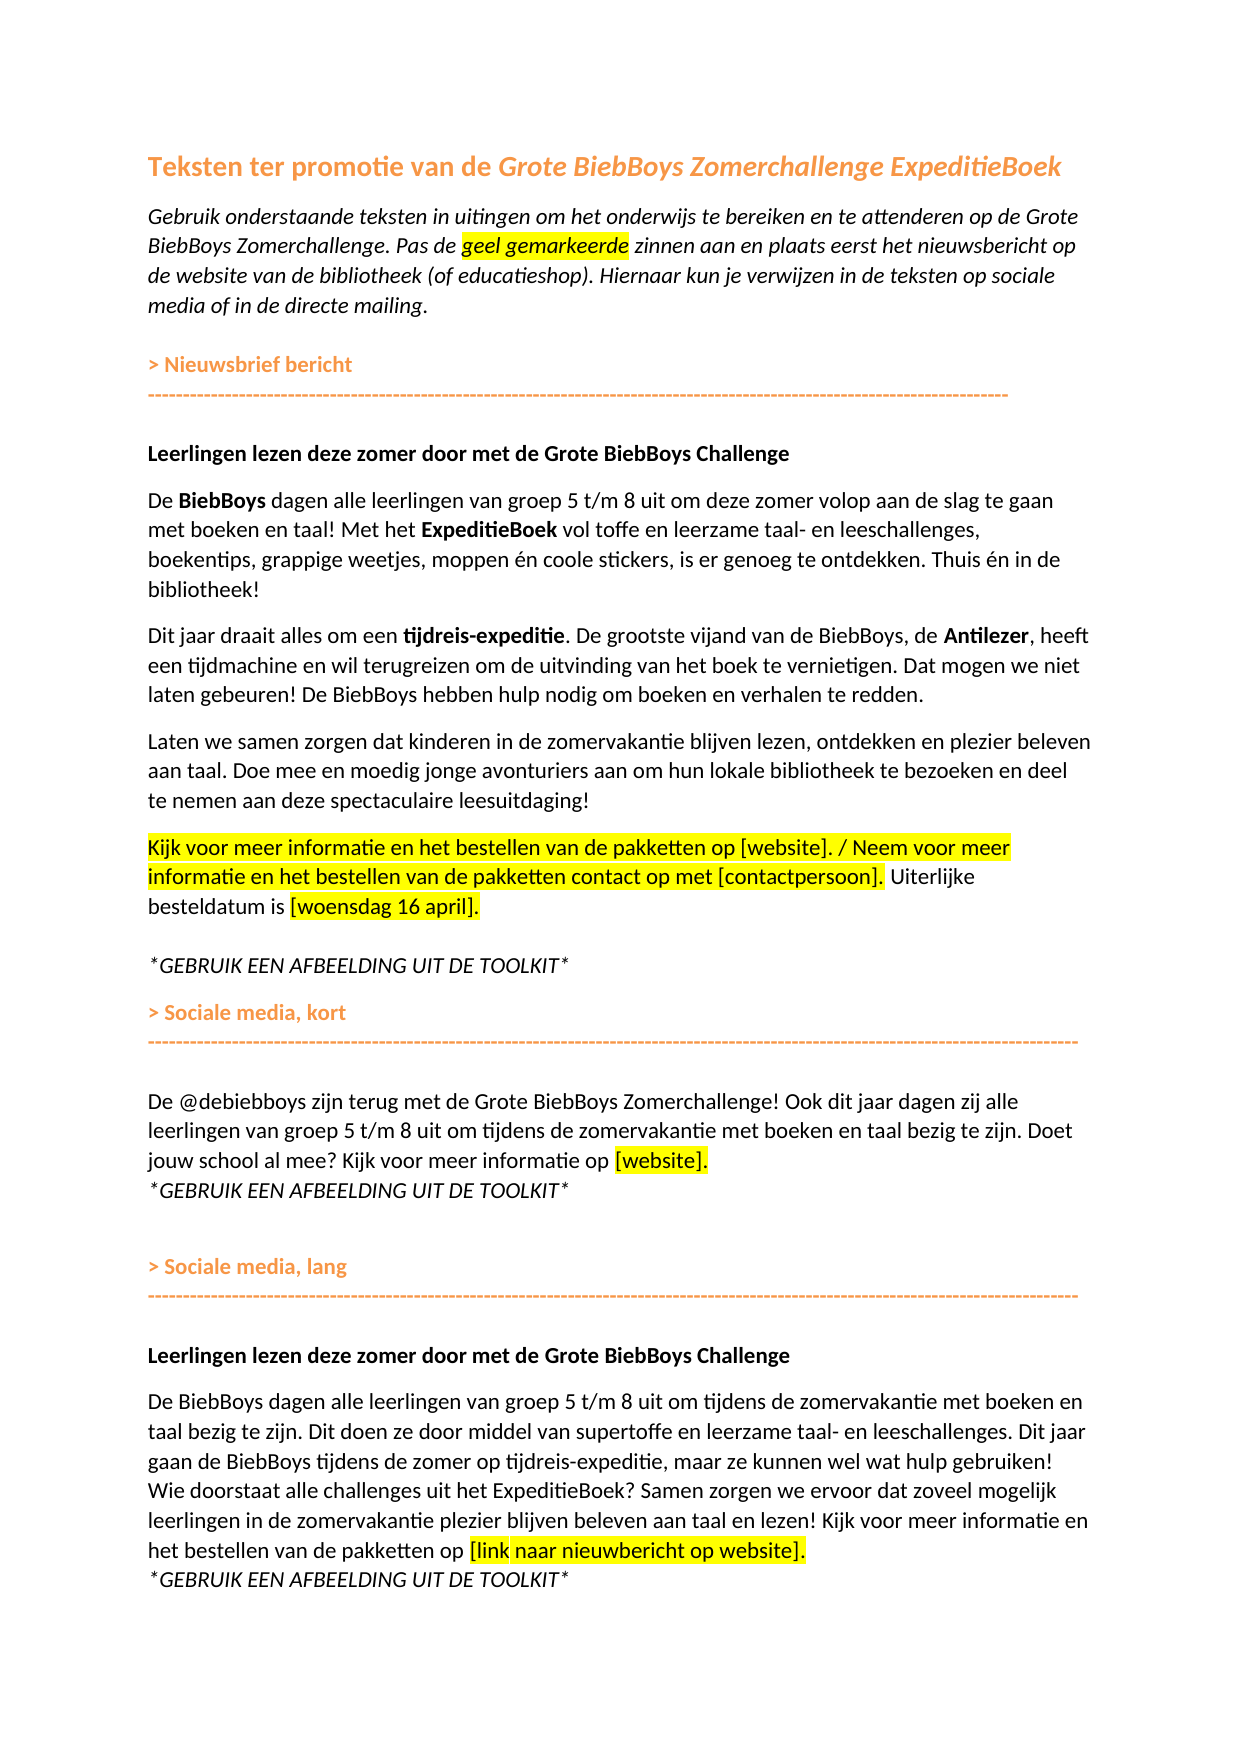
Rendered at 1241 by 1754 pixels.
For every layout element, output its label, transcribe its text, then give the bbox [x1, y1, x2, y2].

text Gebruik onderstaande teksten in uitingen om het onderwijs te bereiken en te attenderen op de Grote BiebBoys Zomerchallenge. Pas de geel gemarkeerde zinnen aan en plaats eerst het nieuwsbericht op de website van de bibliotheek (of educatieshop). Hiernaar kun je verwijzen in de teksten op sociale media of in de directe mailing. > Nieuwsbrief bericht --------------------------------------------------------------------------------------------------------------------------- Leerlingen lezen deze zomer door met de Grote BiebBoys Challenge [148, 202, 1093, 467]
text Dit jaar draait alles om een tijdreis-expeditie. De grootste vijand van de BiebBoys, de Antilezer, heeft een tijdmachine en wil terugreizen om de uitvinding van het boek te vernietigen. Dat mogen we niet laten gebeuren! De BiebBoys hebben hulp nodig om boeken en verhalen te redden. [148, 621, 1093, 709]
text Teksten ter promotie van de Grote BiebBoys Zomerchallenge ExpeditieBoek [148, 148, 1093, 183]
text Kijk voor meer informatie en het bestellen van de pakketten op [website]. / Neem voor meer informatie en het bestellen van de pakketten contact op met [contactpersoon]. Uiterlijke besteldatum is [woensdag 16 april]. *GEBRUIK EEN AFBEELDING UIT DE TOOLKIT* [148, 833, 1093, 979]
text Laten we samen zorgen dat kinderen in de zomervakantie blijven lezen, ontdekken en plezier beleven aan taal. Doe mee en moedig jonge avonturiers aan om hun lokale bibliotheek te bezoeken en deel te nemen aan deze spectaculaire leesuitdaging! [148, 727, 1093, 814]
text De BiebBoys dagen alle leerlingen van groep 5 t/m 8 uit om deze zomer volop aan de slag te gaan met boeken en taal! Met het ExpeditieBoek vol toffe en leerzame taal- en leeschallenges, boekentips, grappige weetjes, moppen én coole stickers, is er genoeg te ontdekken. Thuis én in de bibliotheek! [148, 486, 1093, 603]
text > Sociale media, lang ------------------------------------------------------------------------------------------------------------------------------------- Leerlingen lezen deze zomer door met de Grote BiebBoys Challenge [148, 1222, 1093, 1369]
text > Sociale media, kort ------------------------------------------------------------------------------------------------------------------------------------- De @debiebboys zijn terug met de Grote BiebBoys Zomerchallenge! Ook dit jaar dagen zij alle leerlingen van groep 5 t/m 8 uit om tijdens de zomervakantie met boeken en taal bezig te zijn. Doet jouw school al mee? Kijk voor meer informatie op [website]. *GEBRUIK EEN AFBEELDING UIT DE TOOLKIT* [148, 998, 1093, 1204]
text De BiebBoys dagen alle leerlingen van groep 5 t/m 8 uit om tijdens de zomervakantie met boeken en taal bezig te zijn. Dit doen ze door middel van supertoffe en leerzame taal- en leeschallenges. Dit jaar gaan de BiebBoys tijdens de zomer op tijdreis-expeditie, maar ze kunnen wel wat hulp gebruiken! Wie doorstaat alle challenges uit het ExpeditieBoek? Samen zorgen we ervoor dat zoveel mogelijk leerlingen in de zomervakantie plezier blijven beleven aan taal en lezen! Kijk voor meer informatie en het bestellen van de pakketten op [link naar nieuwbericht op website]. *GEBRUIK EEN AFBEELDING UIT DE TOOLKIT* [148, 1387, 1093, 1593]
